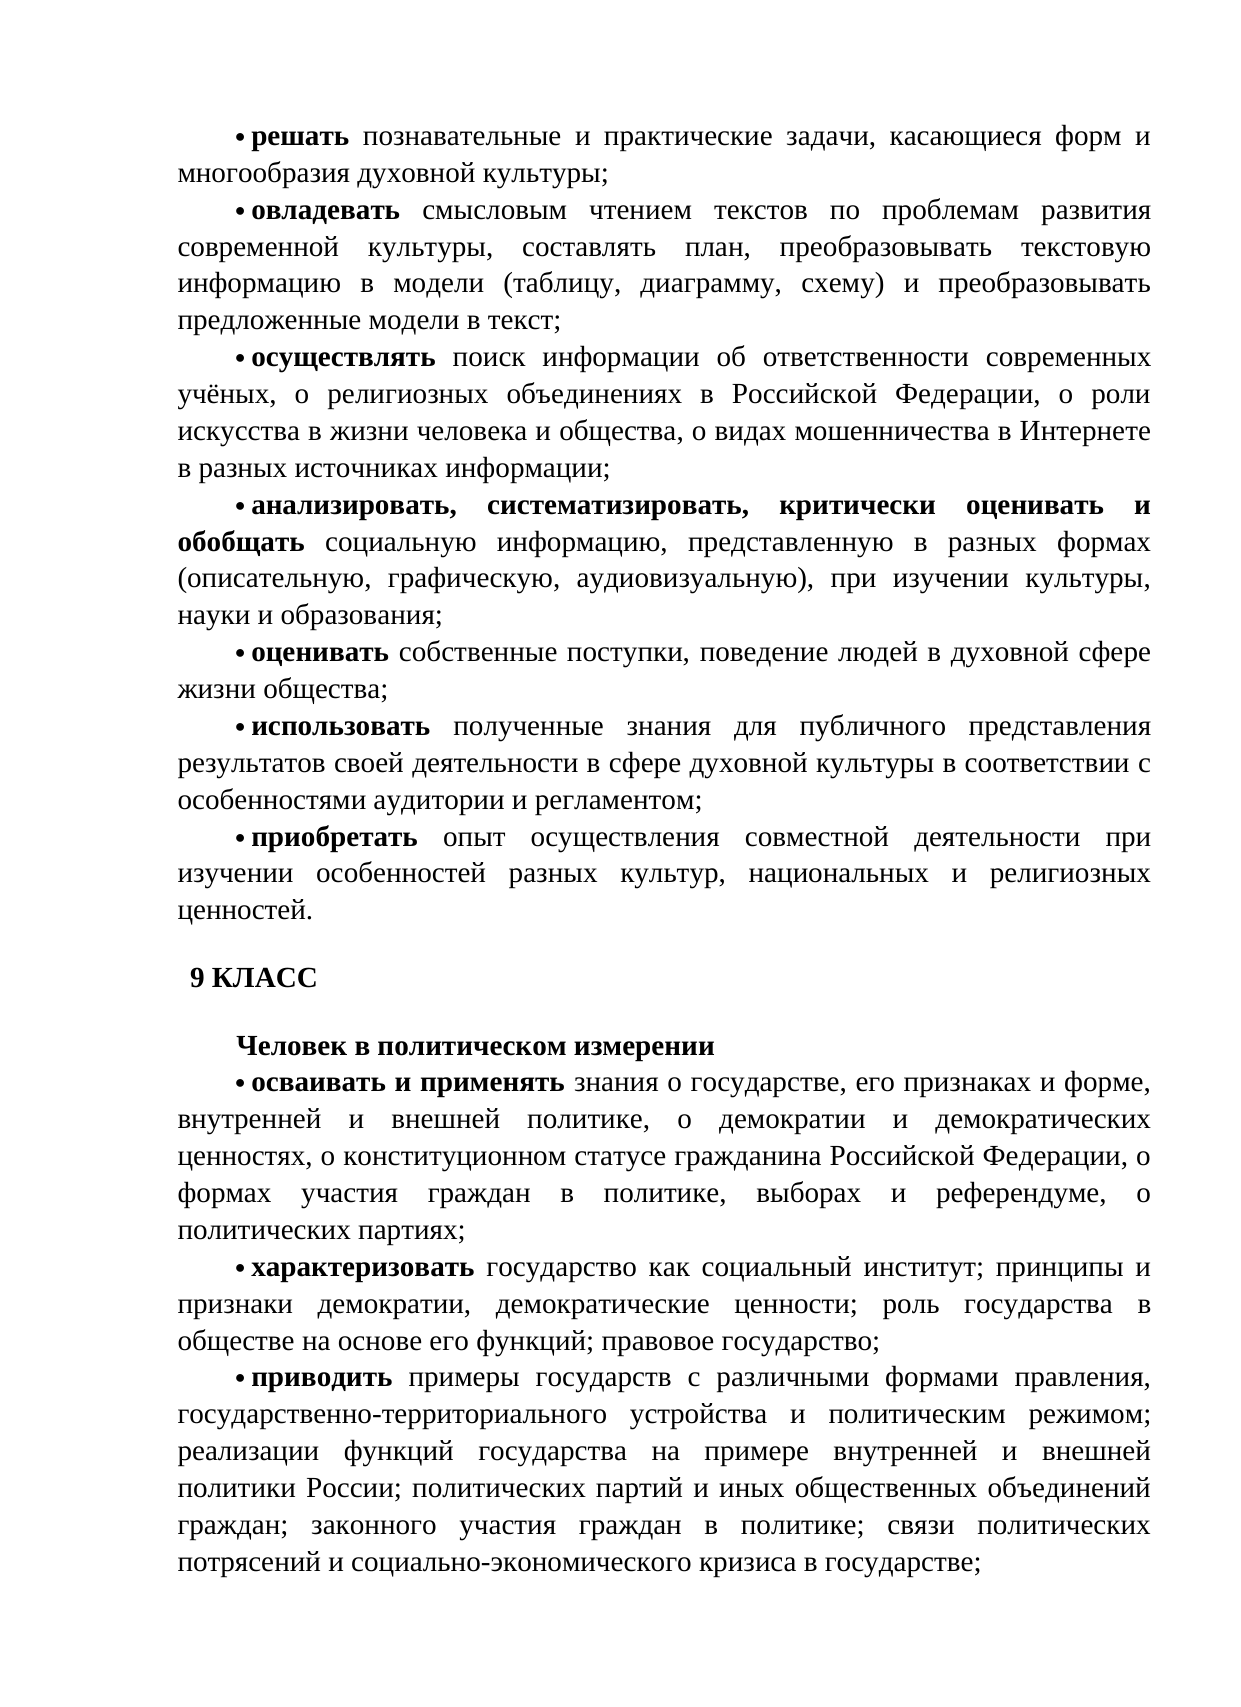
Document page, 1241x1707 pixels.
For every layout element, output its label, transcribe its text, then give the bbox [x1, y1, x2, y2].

list приводить примеры государств с различными формами правления, государственно-территориального устройства и политическим режимом; реализации функций государства на примере внутренней и внешней политики России; политических партий и иных общественных объединений граждан; законного участия граждан в политике; связи политических потрясений и социально-экономического кризиса в государстве; [177, 1359, 1152, 1577]
list осваивать и применять знания о государстве, его признаках и форме, внутренней и внешней политике, о демократии и демократических ценностях, о конституционном статусе гражданина Российской Федерации, о формах участия граждан в политике, выборах и референдуме, о политических партиях; [177, 1064, 1152, 1246]
text Человек в политическом измерении [177, 1028, 1152, 1061]
list использовать полученные знания для публичного представления результатов своей деятельности в сфере духовной культуры в соответствии с особенностями аудитории и регламентом; [177, 708, 1152, 815]
list осуществлять поиск информации об ответственности современных учёных, о религиозных объединениях в Российской Федерации, о роли искусства в жизни человека и общества, о видах мошенничества в Интернете в разных источниках информации; [177, 339, 1152, 483]
list анализировать, систематизировать, критически оценивать и обобщать социальную информацию, представленную в разных формах (описательную, графическую, аудиовизуальную), при изучении культуры, науки и образования; [177, 487, 1152, 631]
text 9 КЛАСС [190, 960, 1152, 994]
list приобретать опыт осуществления совместной деятельности при изучении особенностей разных культур, национальных и религиозных ценностей. [177, 819, 1152, 926]
list характеризовать государство как социальный институт; принципы и признаки демократии, демократические ценности; роль государства в обществе на основе его функций; правовое государство; [177, 1249, 1152, 1356]
list овладевать смысловым чтением текстов по проблемам развития современной культуры, составлять план, преобразовывать текстовую информацию в модели (таблицу, диаграмму, схему) и преобразовывать предложенные модели в текст; [177, 192, 1152, 336]
list оценивать собственные поступки, поведение людей в духовной сфере жизни общества; [177, 634, 1152, 705]
list решать познавательные и практические задачи, касающиеся форм и многообразия духовной культуры; [177, 118, 1152, 188]
